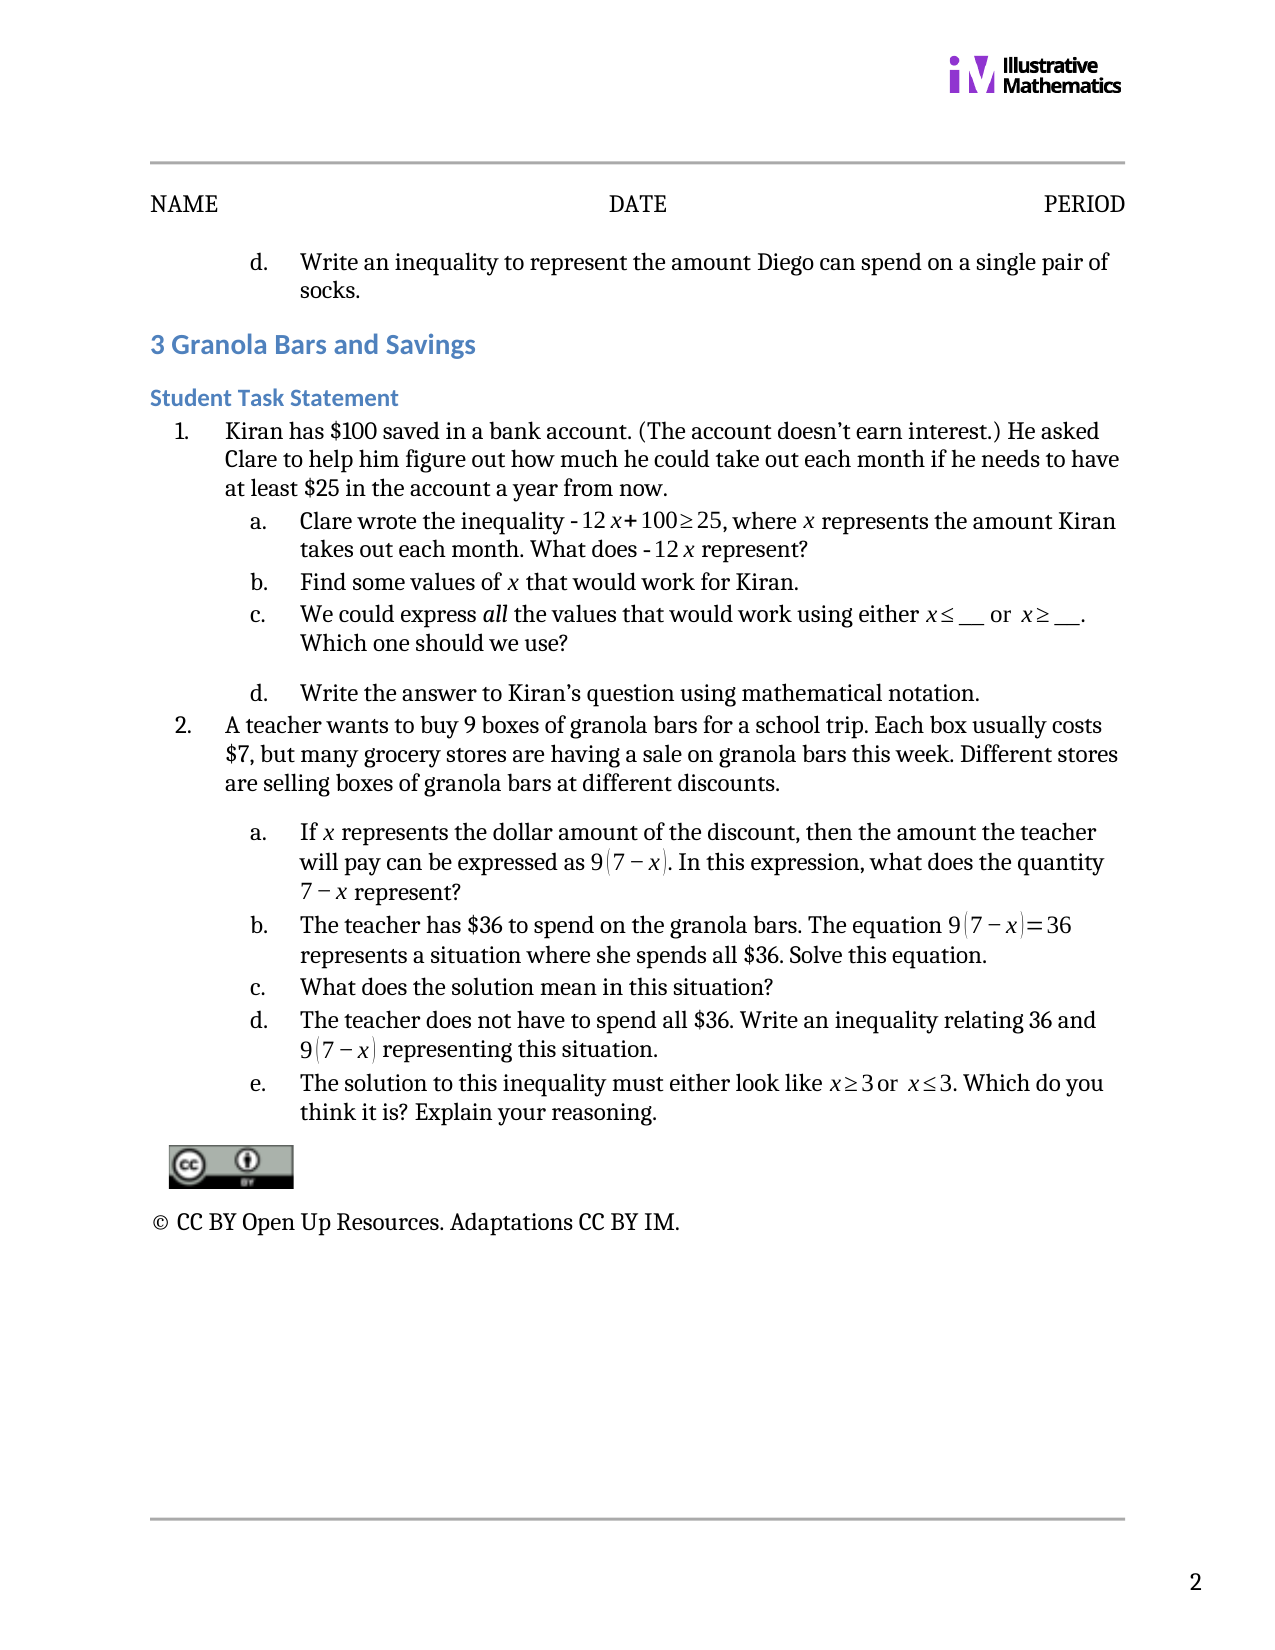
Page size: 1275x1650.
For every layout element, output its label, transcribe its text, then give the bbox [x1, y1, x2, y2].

subtitle 3 Granola Bars and Savings [150, 326, 1125, 361]
list The teacher does not have to spend all $36. Write an inequality relating 36 and representing this situation. [250, 1006, 1125, 1065]
picture [949, 55, 1121, 93]
list A teacher wants to buy 9 boxes of granola bars for a school trip. Each box usually costs $7, but many grocery stores are having a sale on granola bars this week. Different stores are selling boxes of granola bars at different discounts. [175, 711, 1125, 797]
list Write an inequality to represent the amount Diego can spend on a single pair of socks. [250, 247, 1125, 305]
list Kiran has $100 saved in a bank account. (The account doesn’t earn interest.) He asked Clare to help him figure out how much he could take out each month if he needs to have at least $25 in the account a year from now. [175, 417, 1125, 503]
text © CC BY Open Up Resources. Adaptations CC BY IM. [150, 1208, 1125, 1236]
list We could express all the values that would work using either . Which one should we use? [250, 600, 1125, 658]
list The teacher has $36 to spend on the granola bars. The equation represents a situation where she spends all $36. Solve this equation. [250, 910, 1125, 969]
list The solution to this inequality must either look like . Which do you think it is? Explain your reasoning. [250, 1069, 1125, 1126]
list If represents the dollar amount of the discount, then the amount the teacher will pay can be expressed as . In this expression, what does the quantity represent? [250, 818, 1125, 906]
list What does the solution mean in this situation? [250, 973, 1125, 1002]
list Write the answer to Kiran’s question using mathematical notation. [250, 679, 1125, 707]
list Clare wrote the inequality , where represents the amount Kiran takes out each month. What does represent? [250, 507, 1125, 564]
picture [168, 1145, 294, 1189]
subtitle Student Task Statement [150, 382, 1125, 413]
list Find some values of that would work for Kiran. [250, 568, 1125, 597]
